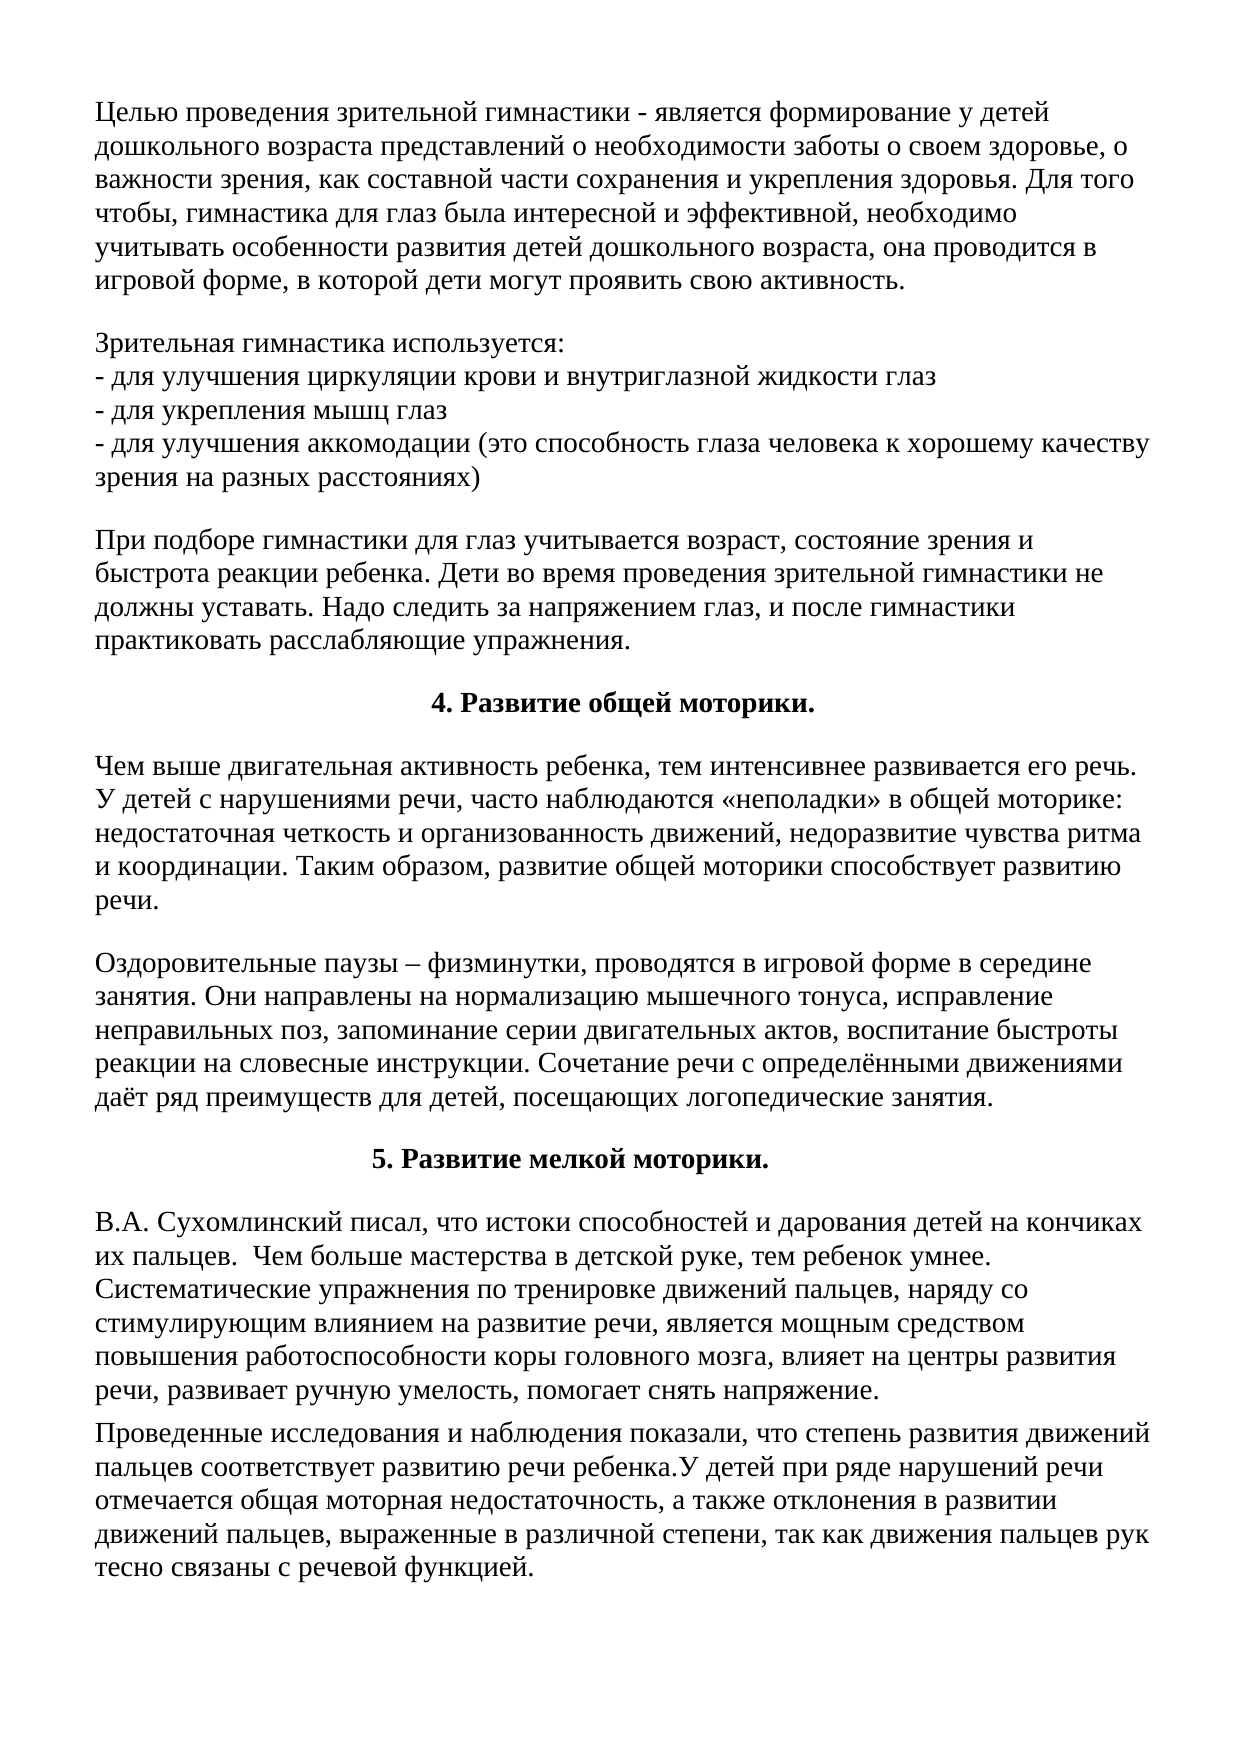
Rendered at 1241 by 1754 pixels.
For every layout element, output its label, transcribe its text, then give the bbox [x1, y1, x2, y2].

text 5. Развитие мелкой моторики. [94, 1142, 1152, 1175]
text Проведенные исследования и наблюдения показали, что степень развития движений пальцев соответствует развитию речи ребенка.У детей при ряде нарушений речи отмечается общая моторная недостаточность, а также отклонения в развитии движений пальцев, выраженные в различной степени, так как движения пальцев рук тесно связаны с речевой функцией. [94, 1415, 1152, 1583]
text В.А. Сухомлинский писал, что истоки способностей и дарования детей на кончиках их пальцев. Чем больше мастерства в детской руке, тем ребенок умнее. Систематические упражнения по тренировке движений пальцев, наряду со стимулирующим влиянием на развитие речи, является мощным средством повышения работоспособности коры головного мозга, влияет на центры развития речи, развивает ручную умелость, помогает снять напряжение. [94, 1204, 1152, 1406]
text Зрительная гимнастика используется: - для улучшения циркуляции крови и внутриглазной жидкости глаз - для укрепления мышц глаз - для улучшения аккомодации (это способность глаза человека к хорошему качеству зрения на разных расстояниях) [94, 325, 1152, 493]
text 4. Развитие общей моторики. [94, 685, 1152, 719]
text Целью проведения зрительной гимнастики - является формирование у детей дошкольного возраста представлений о необходимости заботы о своем здоровье, о важности зрения, как составной части сохранения и укрепления здоровья. Для того чтобы, гимнастика для глаз была интересной и эффективной, необходимо учитывать особенности развития детей дошкольного возраста, она проводится в игровой форме, в которой дети могут проявить свою активность. [94, 94, 1152, 296]
text При подборе гимнастики для глаз учитывается возраст, состояние зрения и быстрота реакции ребенка. Дети во время проведения зрительной гимнастики не должны уставать. Надо следить за напряжением глаз, и после гимнастики практиковать расслабляющие упражнения. [94, 522, 1152, 656]
text Оздоровительные паузы – физминутки, проводятся в игровой форме в середине занятия. Они направлены на нормализацию мышечного тонуса, исправление неправильных поз, запоминание серии двигательных актов, воспитание быстроты реакции на словесные инструкции. Сочетание речи с определёнными движениями даёт ряд преимуществ для детей, посещающих логопедические занятия. [94, 945, 1152, 1112]
text Чем выше двигательная активность ребенка, тем интенсивнее развивается его речь. У детей с нарушениями речи, часто наблюдаются «неполадки» в общей моторике: недостаточная четкость и организованность движений, недоразвитие чувства ритма и координации. Таким образом, развитие общей моторики способствует развитию речи. [94, 748, 1152, 916]
